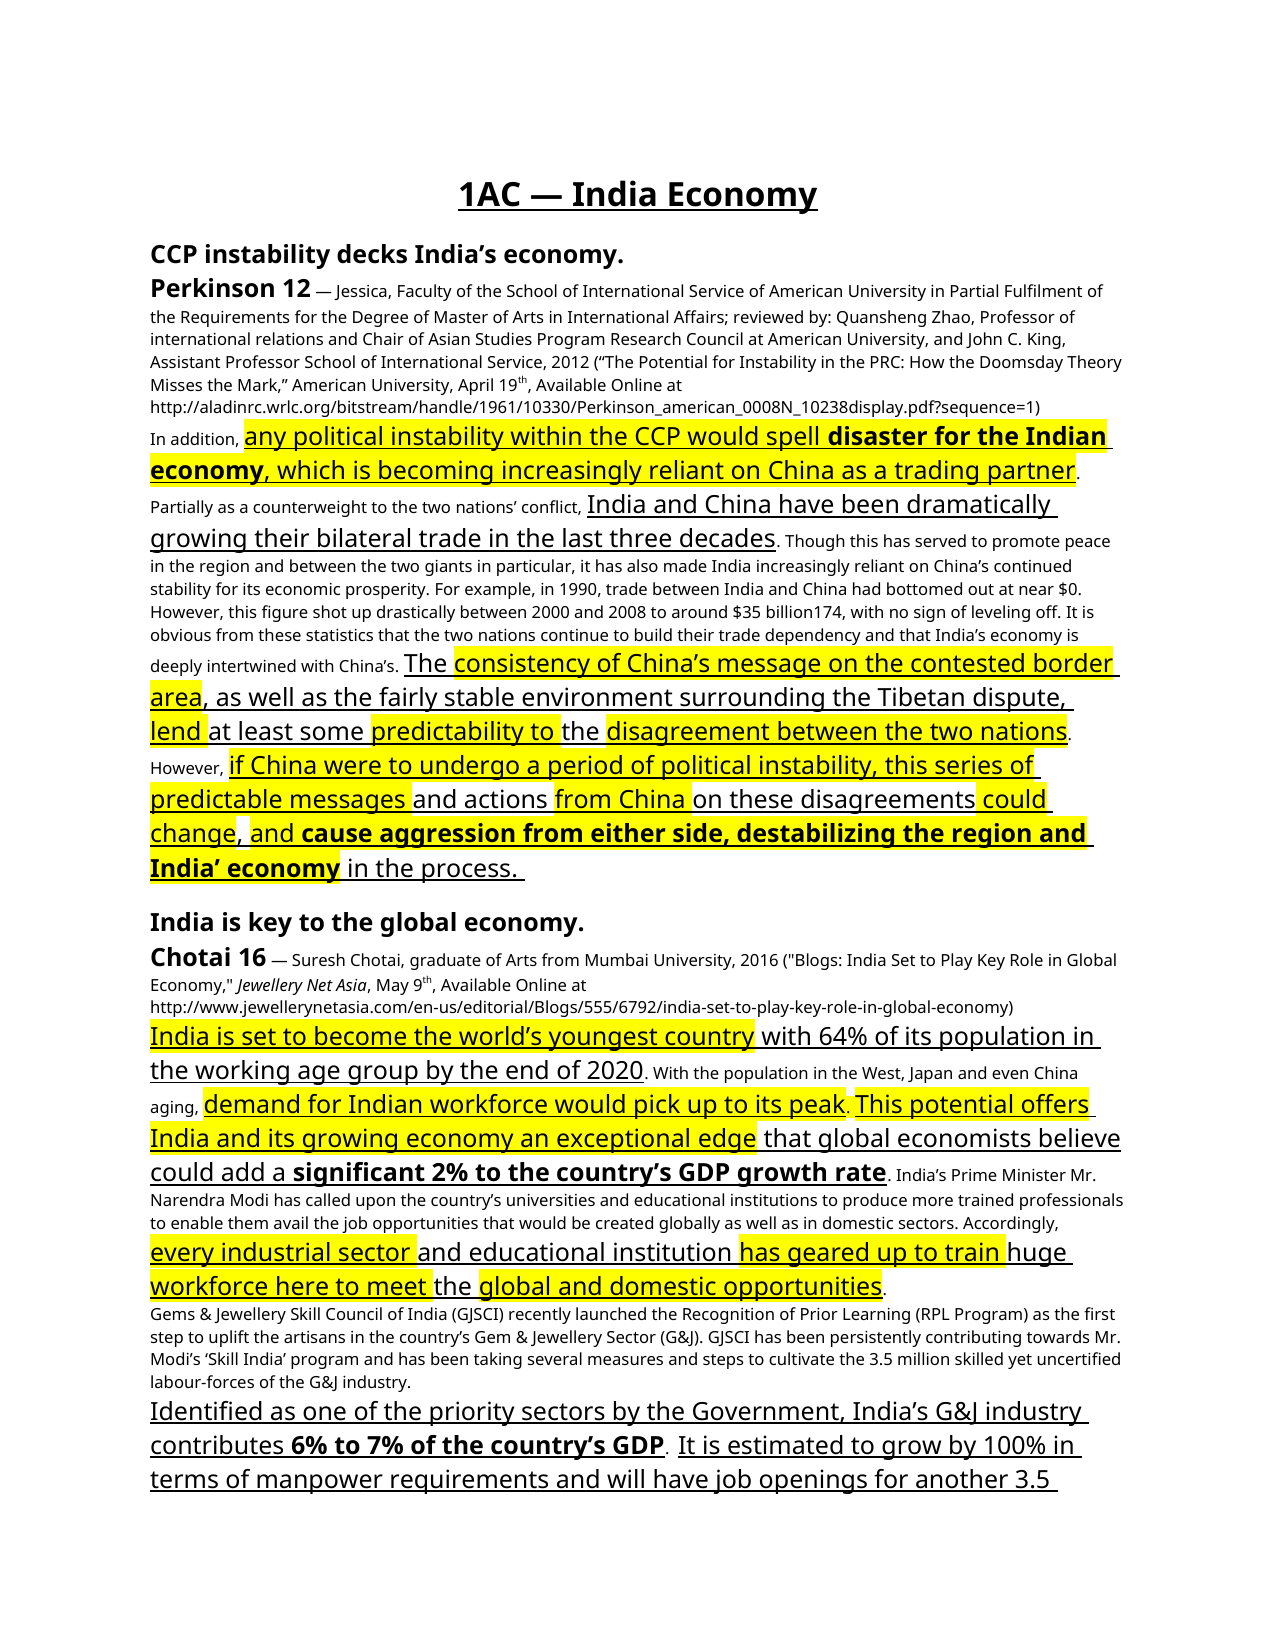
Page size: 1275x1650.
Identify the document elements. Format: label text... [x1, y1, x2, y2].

text Chotai 16 — Suresh Chotai, graduate of Arts from Mumbai University, 2016 ("Blogs: India Set to Play Key Role in Global Economy," Jewellery Net Asia, May 9th, Available Online at http://www.jewellerynetasia.com/en-us/editorial/Blogs/555/6792/india-set-to-play-key-role-in-global-economy) [150, 939, 1125, 1019]
text India is set to become the world’s youngest country with 64% of its population in the working age group by the end of 2020. With the population in the West, Japan and even China aging, demand for Indian workforce would pick up to its peak. This potential offers India and its growing economy an exceptional edge that global economists believe could add a significant 2% to the country’s GDP growth rate. India’s Prime Minister Mr. Narendra Modi has called upon the country’s universities and educational institutions to produce more trained professionals to enable them avail the job opportunities that would be created globally as well as in domestic sectors. Accordingly, every industrial sector and educational institution has geared up to train huge workforce here to meet the global and domestic opportunities. [150, 1019, 1125, 1302]
subtitle CCP instability decks India’s economy. [150, 237, 1125, 271]
subtitle 1AC — India Economy [150, 171, 1125, 216]
text Perkinson 12 — Jessica, Faculty of the School of International Service of American University in Partial Fulfilment of the Requirements for the Degree of Master of Arts in International Affairs; reviewed by: Quansheng Zhao, Professor of international relations and Chair of Asian Studies Program Research Council at American University, and John C. King, Assistant Professor School of International Service, 2012 (“The Potential for Instability in the PRC: How the Doomsday Theory Misses the Mark,” American University, April 19th, Available Online at http://aladinrc.wrlc.org/bitstream/handle/1961/10330/Perkinson_american_0008N_10238display.pdf?sequence=1) [150, 271, 1125, 419]
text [150, 1393, 1125, 1496]
text In addition, any political instability within the CCP would spell disaster for the Indian economy, which is becoming increasingly reliant on China as a trading partner. Partially as a counterweight to the two nations’ conflict, India and China have been dramatically growing their bilateral trade in the last three decades. Though this has served to promote peace in the region and between the two giants in particular, it has also made India increasingly reliant on China’s continued stability for its economic prosperity. For example, in 1990, trade between India and China had bottomed out at near $0. However, this figure shot up drastically between 2000 and 2008 to around $35 billion174, with no sign of leveling off. It is obvious from these statistics that the two nations continue to build their trade dependency and that India’s economy is deeply intertwined with China’s. The consistency of China’s message on the contested border area, as well as the fairly stable environment surrounding the Tibetan dispute, lend at least some predictability to the disagreement between the two nations. However, if China were to undergo a period of political instability, this series of predictable messages and actions from China on these disagreements could change, and cause aggression from either side, destabilizing the region and India’ economy in the process. [150, 419, 1125, 884]
subtitle India is key to the global economy. [150, 905, 1125, 939]
text Gems & Jewellery Skill Council of India (GJSCI) recently launched the Recognition of Prior Learning (RPL Program) as the first step to uplift the artisans in the country’s Gem & Jewellery Sector (G&J). GJSCI has been persistently contributing towards Mr. Modi’s ‘Skill India’ program and has been taking several measures and steps to cultivate the 3.5 million skilled yet uncertified labour-forces of the G&J industry. [150, 1302, 1125, 1393]
